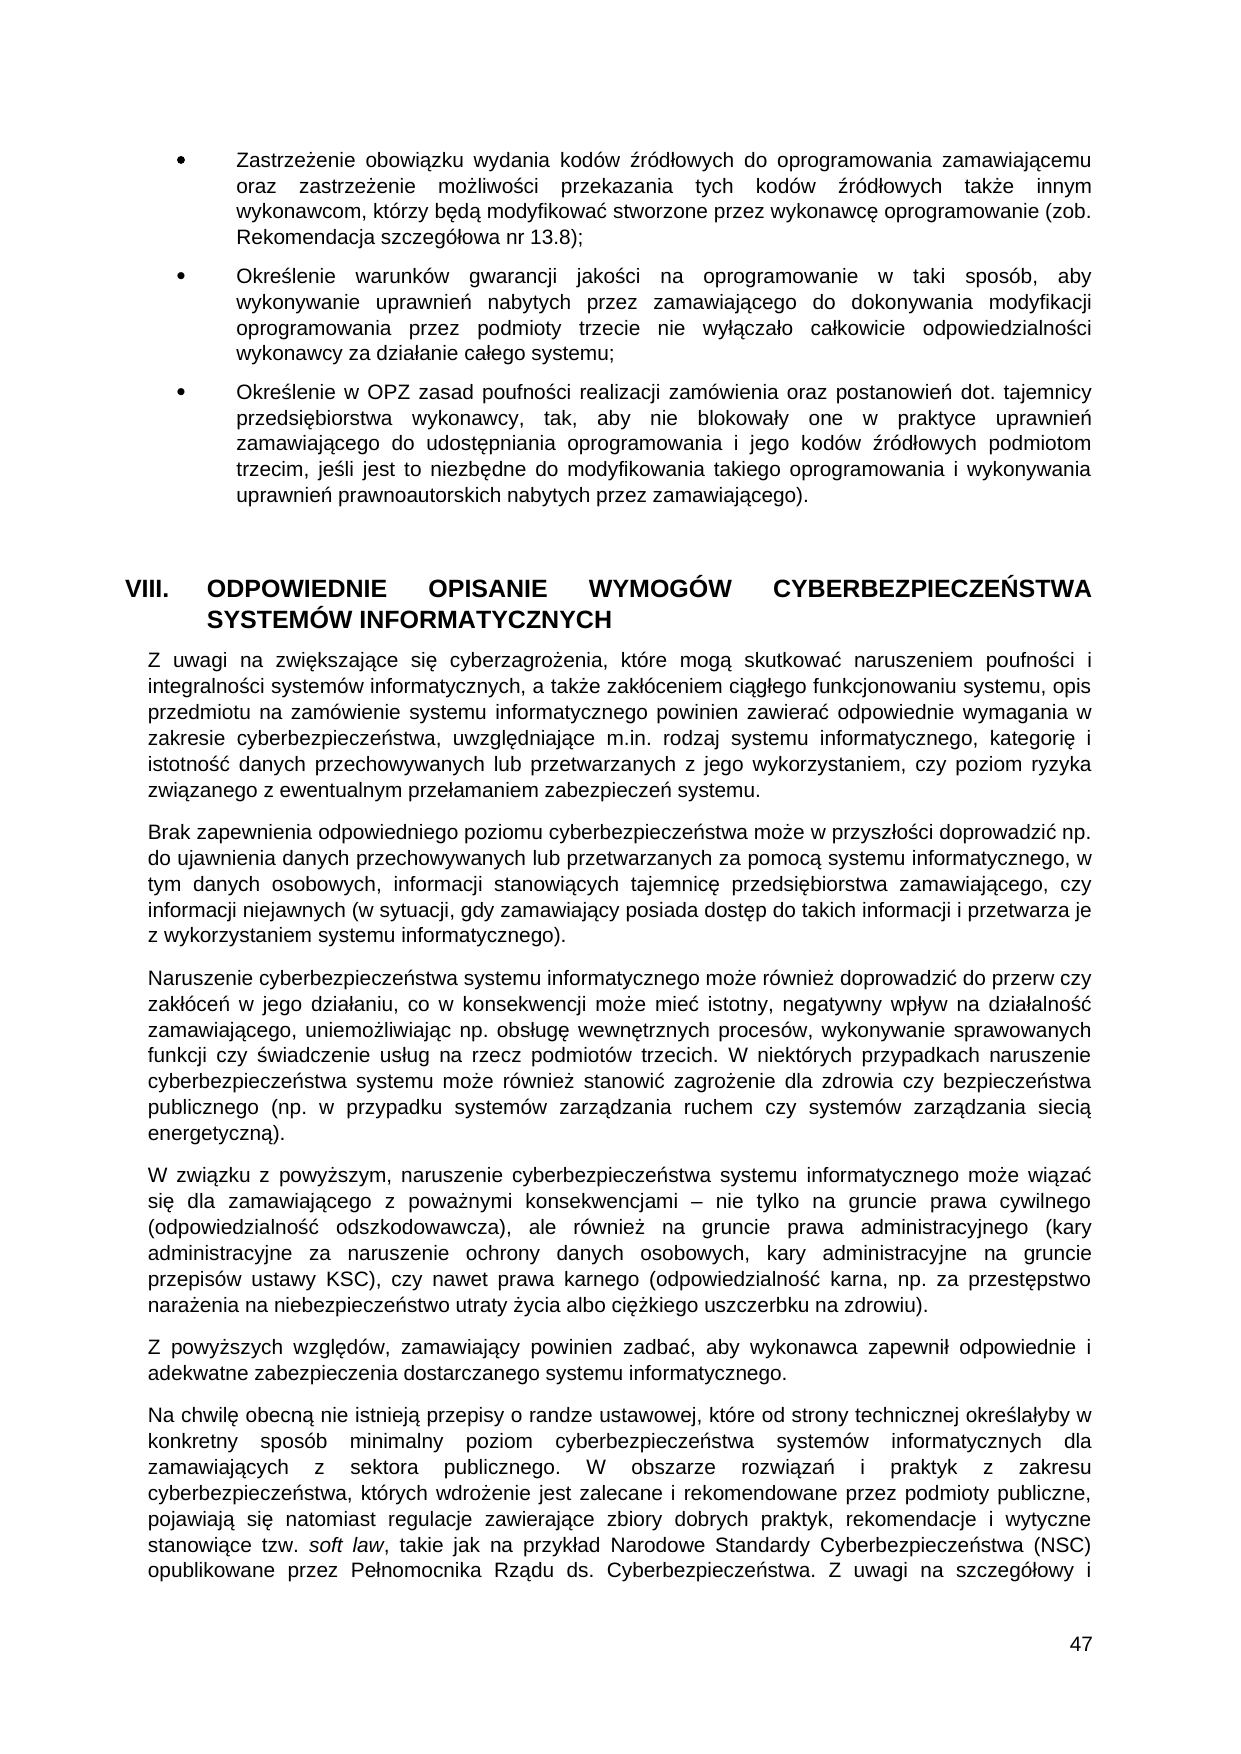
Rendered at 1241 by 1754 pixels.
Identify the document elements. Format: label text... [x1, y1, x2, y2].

text Naruszenie cyberbezpieczeństwa systemu informatycznego może również doprowadzić do przerw czy zakłóceń w jego działaniu, co w konsekwencji może mieć istotny, negatywny wpływ na działalność zamawiającego, uniemożliwiając np. obsługę wewnętrznych procesów, wykonywanie sprawowanych funkcji czy świadczenie usług na rzecz podmiotów trzecich. W niektórych przypadkach naruszenie cyberbezpieczeństwa systemu może również stanowić zagrożenie dla zdrowia czy bezpieczeństwa publicznego (np. w przypadku systemów zarządzania ruchem czy systemów zarządzania siecią energetyczną). [148, 966, 1093, 1145]
list Określenie w OPZ zasad poufności realizacji zamówienia oraz postanowień dot. tajemnicy przedsiębiorstwa wykonawcy, tak, aby nie blokowały one w praktyce uprawnień zamawiającego do udostępniania oprogramowania i jego kodów źródłowych podmiotom trzecim, jeśli jest to niezbędne do modyfikowania takiego oprogramowania i wykonywania uprawnień prawnoautorskich nabytych przez zamawiającego). [177, 379, 1093, 507]
text W związku z powyższym, naruszenie cyberbezpieczeństwa systemu informatycznego może wiązać się dla zamawiającego z poważnymi konsekwencjami – nie tylko na gruncie prawa cywilnego (odpowiedzialność odszkodowawcza), ale również na gruncie prawa administracyjnego (kary administracyjne za naruszenie ochrony danych osobowych, kary administracyjne na gruncie przepisów ustawy KSC), czy nawet prawa karnego (odpowiedzialność karna, np. za przestępstwo narażenia na niebezpieczeństwo utraty życia albo ciężkiego uszczerbku na zdrowiu). [148, 1163, 1093, 1316]
list Zastrzeżenie obowiązku wydania kodów źródłowych do oprogramowania zamawiającemu oraz zastrzeżenie możliwości przekazania tych kodów źródłowych także innym wykonawcom, którzy będą modyfikować stworzone przez wykonawcę oprogramowanie (zob. Rekomendacja szczegółowa nr 13.8); [177, 148, 1093, 249]
text Z uwagi na zwiększające się cyberzagrożenia, które mogą skutkować naruszeniem poufności i integralności systemów informatycznych, a także zakłóceniem ciągłego funkcjonowaniu systemu, opis przedmiotu na zamówienie systemu informatycznego powinien zawierać odpowiednie wymagania w zakresie cyberbezpieczeństwa, uwzględniające m.in. rodzaj systemu informatycznego, kategorię i istotność danych przechowywanych lub przetwarzanych z jego wykorzystaniem, czy poziom ryzyka związanego z ewentualnym przełamaniem zabezpieczeń systemu. [148, 648, 1093, 801]
list Określenie warunków gwarancji jakości na oprogramowanie w taki sposób, aby wykonywanie uprawnień nabytych przez zamawiającego do dokonywania modyfikacji oprogramowania przez podmioty trzecie nie wyłączało całkowicie odpowiedzialności wykonawcy za działanie całego systemu; [177, 263, 1093, 365]
text Brak zapewnienia odpowiedniego poziomu cyberbezpieczeństwa może w przyszłości doprowadzić np. do ujawnienia danych przechowywanych lub przetwarzanych za pomocą systemu informatycznego, w tym danych osobowych, informacji stanowiących tajemnicę przedsiębiorstwa zamawiającego, czy informacji niejawnych (w sytuacji, gdy zamawiający posiada dostęp do takich informacji i przetwarza je z wykorzystaniem systemu informatycznego). [148, 820, 1093, 947]
subtitle ODPOWIEDNIE OPISANIE WYMOGÓW CYBERBEZPIECZEŃSTWA SYSTEMÓW INFORMATYCZNYCH [169, 574, 1093, 633]
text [148, 1403, 1093, 1582]
text Z powyższych względów, zamawiający powinien zadbać, aby wykonawca zapewnił odpowiednie i adekwatne zabezpieczenia dostarczanego systemu informatycznego. [148, 1335, 1093, 1385]
